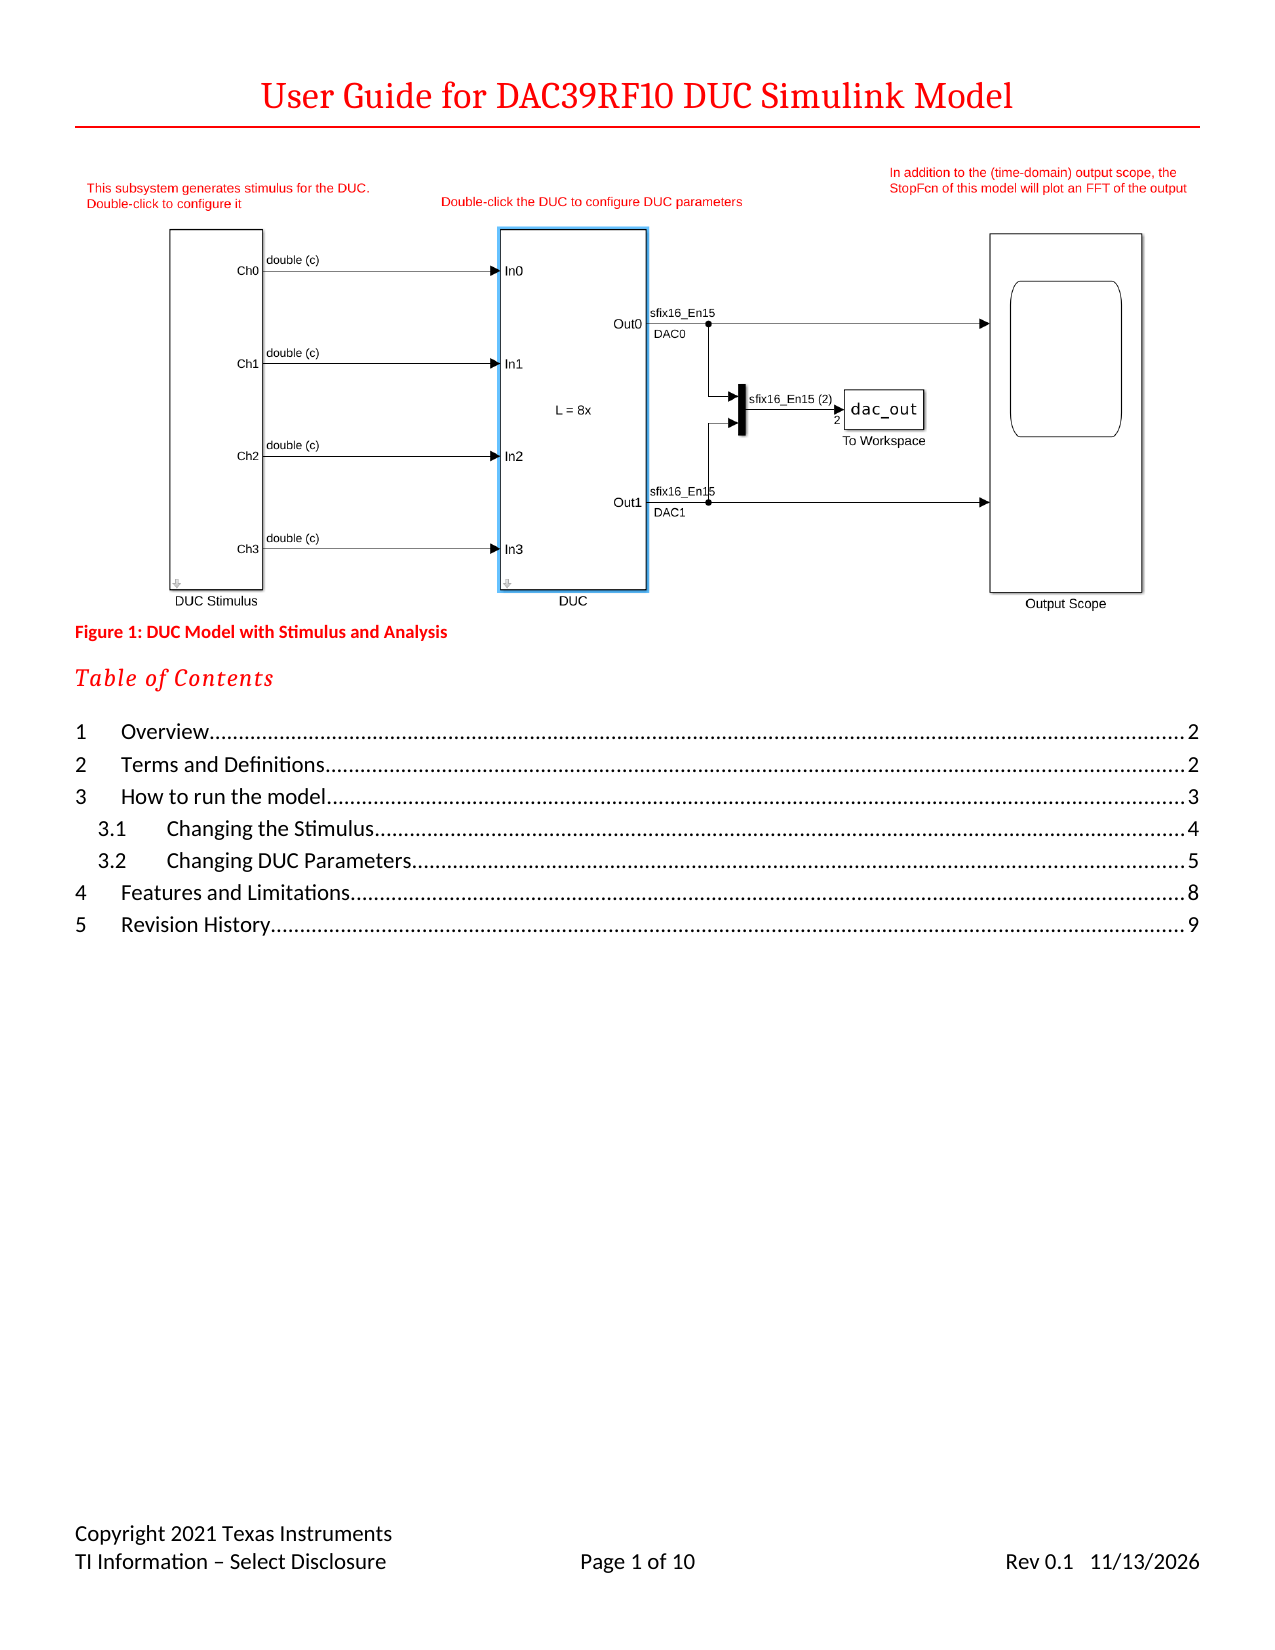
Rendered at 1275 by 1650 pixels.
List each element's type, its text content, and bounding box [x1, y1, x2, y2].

title User Guide for DAC39RF10 DUC Simulink Model [75, 75, 1200, 126]
picture [75, 159, 1200, 620]
